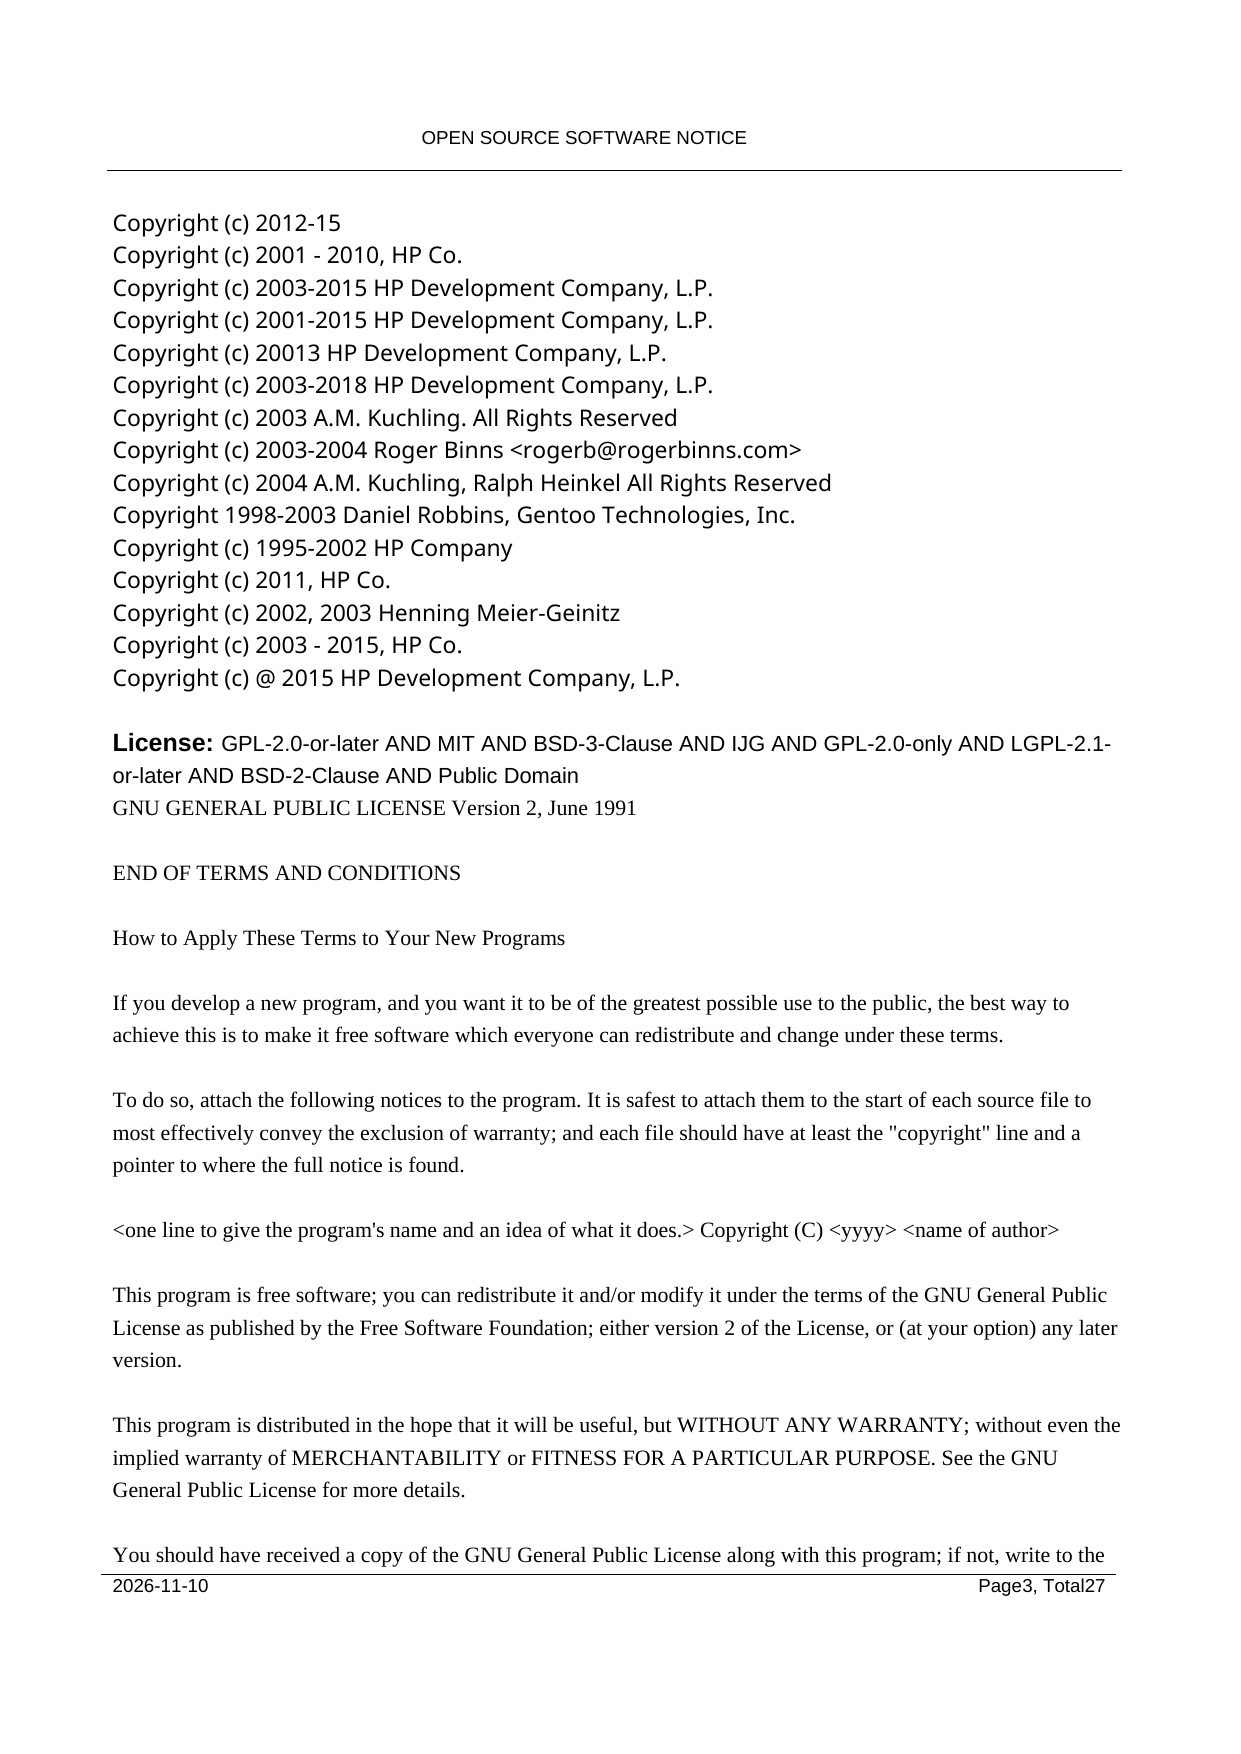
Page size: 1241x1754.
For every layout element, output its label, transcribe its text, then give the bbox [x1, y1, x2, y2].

text License: GPL-2.0-or-later AND MIT AND BSD-3-Clause AND IJG AND GPL-2.0-only AND LGPL-2.1-or-later AND BSD-2-Clause AND Public Domain [112, 726, 1128, 791]
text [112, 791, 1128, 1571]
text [112, 206, 1128, 726]
